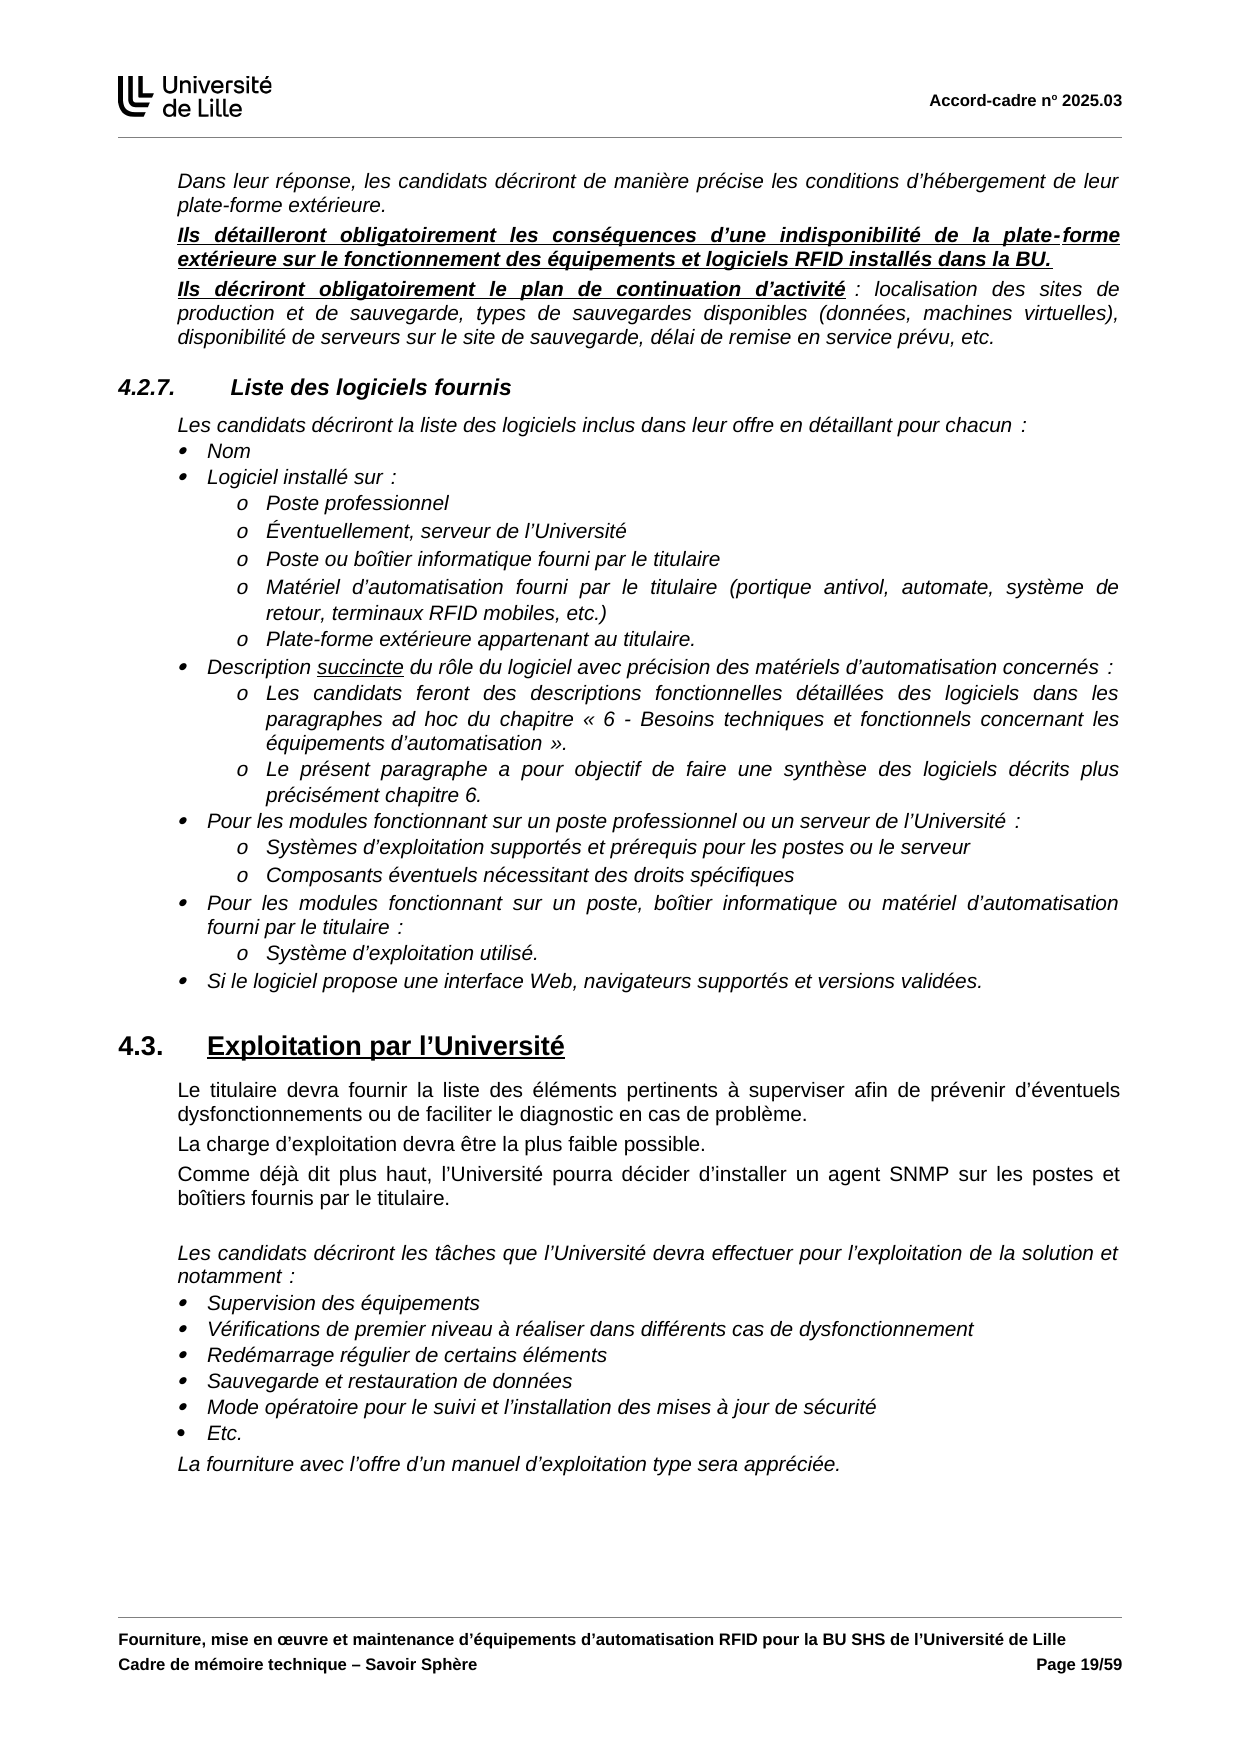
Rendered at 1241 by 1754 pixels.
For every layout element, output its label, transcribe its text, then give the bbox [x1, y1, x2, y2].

text Logiciel installé sur : [177, 465, 1122, 489]
subtitle Liste des logiciels fournis [118, 374, 1122, 400]
text Mode opératoire pour le suivi et l’installation des mises à jour de sécurité [177, 1395, 1122, 1419]
text Dans leur réponse, les candidats décriront de manière précise les conditions d’hébergement de leur plate-forme extérieure. [177, 169, 1122, 217]
picture [118, 76, 272, 117]
text Supervision des équipements [177, 1290, 1122, 1314]
text Le titulaire devra fournir la liste des éléments pertinents à superviser afin de prévenir d’éventuels dysfonctionnements ou de faciliter le diagnostic en cas de problème. [177, 1078, 1122, 1126]
text Comme déjà dit plus haut, l’Université pourra décider d’installer un agent SNMP sur les postes et boîtiers fournis par le titulaire. [177, 1162, 1122, 1210]
text Le présent paragraphe a pour objectif de faire une synthèse des logiciels décrits plus précisément chapitre 6. [236, 757, 1122, 806]
text Système d’exploitation utilisé. [236, 941, 1122, 966]
text Poste professionnel [236, 491, 1122, 517]
text Nom [177, 439, 1122, 463]
text Description succincte du rôle du logiciel avec précision des matériels d’automatisation concernés : [177, 654, 1122, 679]
text Ils détailleront obligatoirement les conséquences d’une indisponibilité de la plate-forme extérieure sur le fonctionnement des équipements et logiciels RFID installés dans la BU. [177, 223, 1122, 271]
text Redémarrage régulier de certains éléments [177, 1343, 1122, 1367]
text Sauvegarde et restauration de données [177, 1369, 1122, 1393]
text Les candidats décriront les tâches que l’Université devra effectuer pour l’exploitation de la solution et notamment : [177, 1240, 1122, 1288]
text Les candidats décriront la liste des logiciels inclus dans leur offre en détaillant pour chacun : [177, 413, 1122, 437]
subtitle Exploitation par l’Université [118, 1030, 1122, 1061]
text Etc. [177, 1421, 1122, 1445]
text Pour les modules fonctionnant sur un poste professionnel ou un serveur de l’Université : [177, 808, 1122, 832]
text Composants éventuels nécessitant des droits spécifiques [236, 862, 1122, 888]
text Pour les modules fonctionnant sur un poste, boîtier informatique ou matériel d’automatisation fourni par le titulaire : [177, 890, 1122, 938]
text Matériel d’automatisation fourni par le titulaire (portique antivol, automate, système de retour, terminaux RFID mobiles, etc.) [236, 575, 1122, 624]
text Vérifications de premier niveau à réaliser dans différents cas de dysfonctionnement [177, 1317, 1122, 1341]
text Systèmes d’exploitation supportés et prérequis pour les postes ou le serveur [236, 834, 1122, 860]
text Poste ou boîtier informatique fourni par le titulaire [236, 547, 1122, 573]
text Plate-forme extérieure appartenant au titulaire. [236, 627, 1122, 652]
text Ils décriront obligatoirement le plan de continuation d’activité : localisation des sites de production et de sauvegarde, types de sauvegardes disponibles (données, machines virtuelles), disponibilité de serveurs sur le site de sauvegarde, délai de remise en service prévu, etc. [177, 277, 1122, 349]
text La fourniture avec l’offre d’un manuel d’exploitation type sera appréciée. [177, 1451, 1122, 1475]
text Éventuellement, serveur de l’Université [236, 519, 1122, 545]
text La charge d’exploitation devra être la plus faible possible. [177, 1132, 1122, 1156]
text Si le logiciel propose une interface Web, navigateurs supportés et versions validées. [177, 968, 1122, 992]
text Les candidats feront des descriptions fonctionnelles détaillées des logiciels dans les paragraphes ad hoc du chapitre « 6 - Besoins techniques et fonctionnels concernant les équipements d’automatisation ». [236, 681, 1122, 754]
